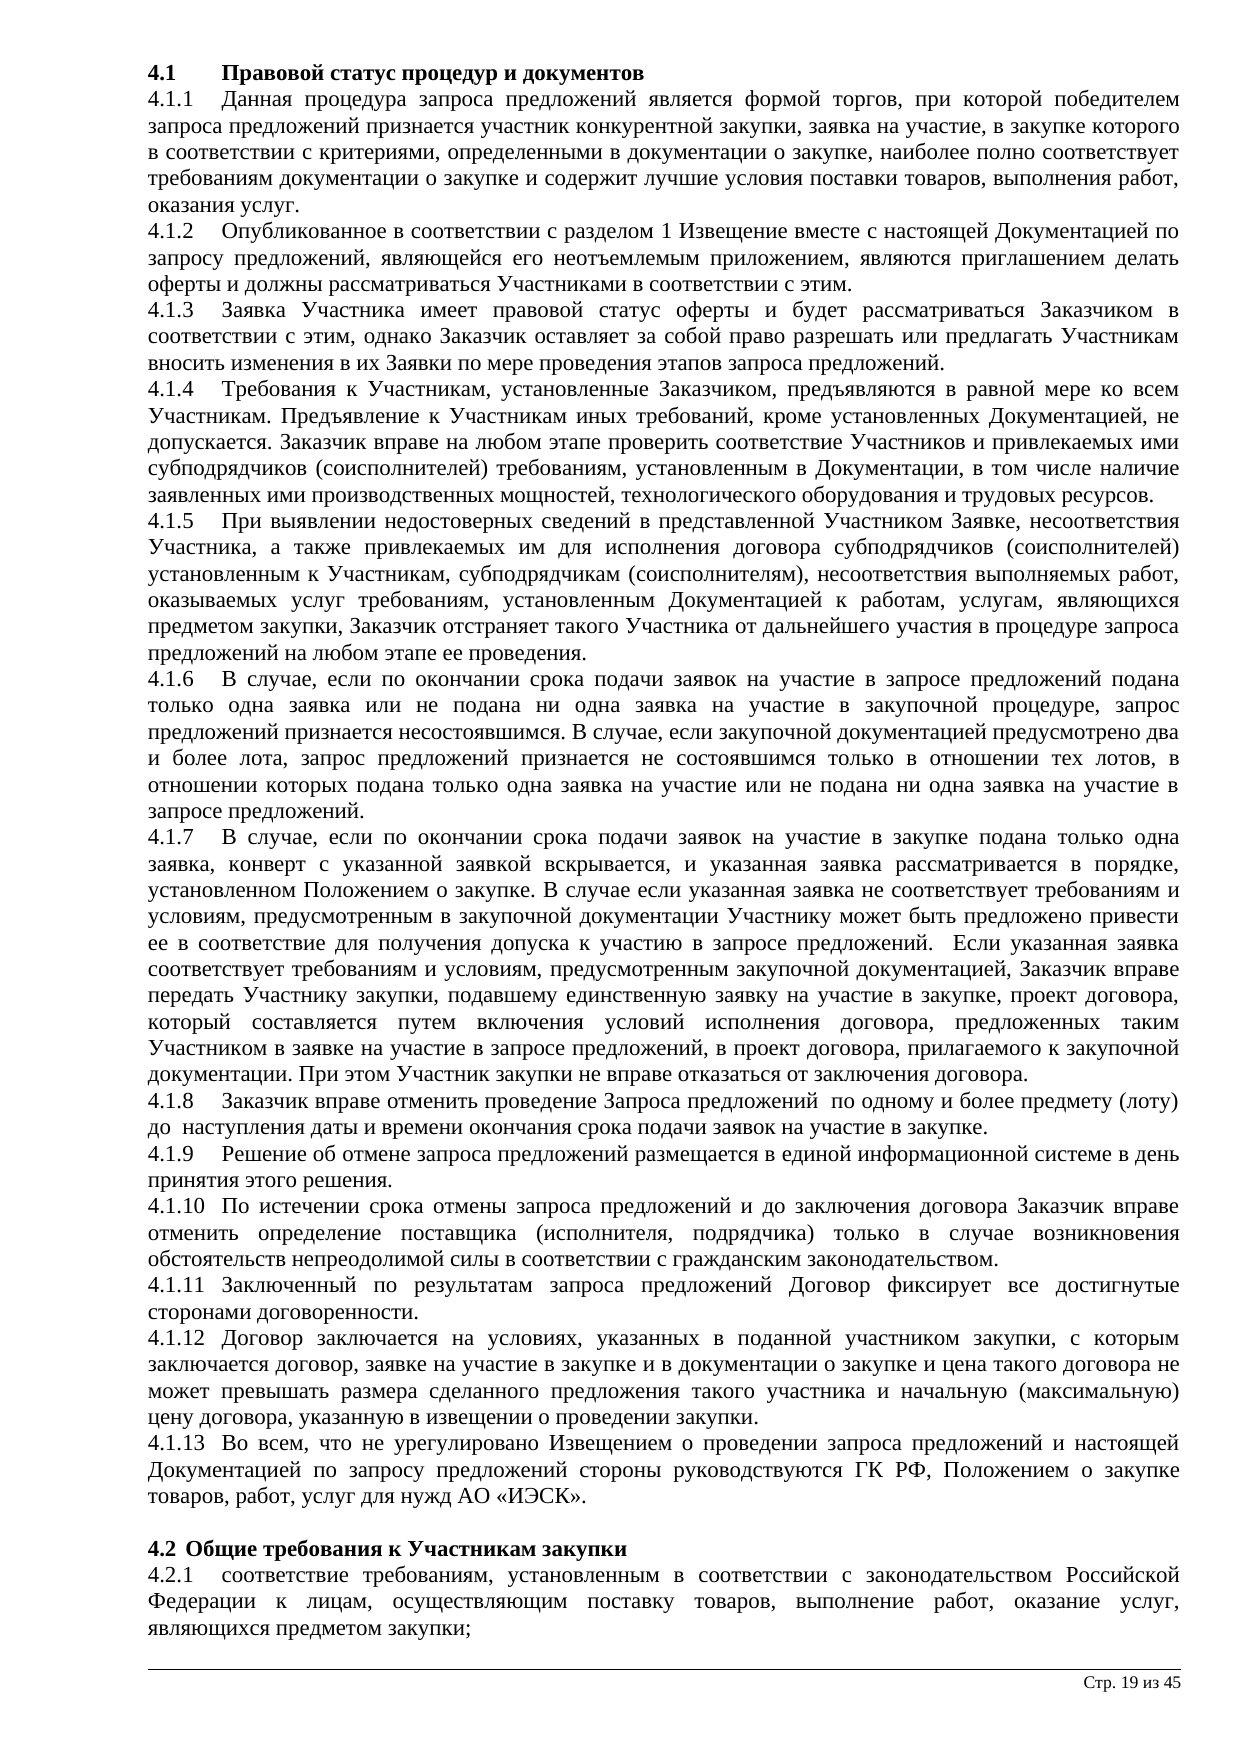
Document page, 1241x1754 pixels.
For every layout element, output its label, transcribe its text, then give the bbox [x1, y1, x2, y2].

list По истечении срока отмены запроса предложений и до заключения договора Заказчик вправе отменить определение поставщика (исполнителя, подрядчика) только в случае возникновения обстоятельств непреодолимой силы в соответствии с гражданским законодательством. [148, 1192, 1181, 1271]
list В случае, если по окончании срока подачи заявок на участие в запросе предложений подана только одна заявка или не подана ни одна заявка на участие в закупочной процедуре, запрос предложений признается несостоявшимся. В случае, если закупочной документацией предусмотрено два и более лота, запрос предложений признается не состоявшимся только в отношении тех лотов, в отношении которых подана только одна заявка на участие или не подана ни одна заявка на участие в запросе предложений. [148, 665, 1181, 823]
list Опубликованное в соответствии с разделом 1 Извещение вместе с настоящей Документацией по запросу предложений, являющейся его неотъемлемым приложением, являются приглашением делать оферты и должны рассматриваться Участниками в соответствии с этим. [148, 217, 1181, 296]
list Общие требования к Участникам закупки [148, 1535, 1181, 1561]
list Договор заключается на условиях, указанных в поданной участником закупки, с которым заключается договор, заявке на участие в закупке и в документации о закупке и цена такого договора не может превышать размера сделанного предложения такого участника и начальную (максимальную) цену договора, указанную в извещении о проведении закупки. [148, 1324, 1181, 1429]
list Во всем, что не урегулировано Извещением о проведении запроса предложений и настоящей Документацией по запросу предложений стороны руководствуются ГК РФ, Положением о закупке товаров, работ, услуг для нужд АО «ИЭСК». [148, 1429, 1181, 1508]
list Требования к Участникам, установленные Заказчиком, предъявляются в равной мере ко всем Участникам. Предъявление к Участникам иных требований, кроме установленных Документацией, не допускается. Заказчик вправе на любом этапе проверить соответствие Участников и привлекаемых ими субподрядчиков (соисполнителей) требованиям, установленным в Документации, в том числе наличие заявленных ими производственных мощностей, технологического оборудования и трудовых ресурсов. [148, 375, 1181, 507]
list В случае, если по окончании срока подачи заявок на участие в закупке подана только одна заявка, конверт с указанной заявкой вскрывается, и указанная заявка рассматривается в порядке, установленном Положением о закупке. В случае если указанная заявка не соответствует требованиям и условиям, предусмотренным в закупочной документации Участнику может быть предложено привести ее в соответствие для получения допуска к участию в запросе предложений. Если указанная заявка соответствует требованиям и условиям, предусмотренным закупочной документацией, Заказчик вправе передать Участнику закупки, подавшему единственную заявку на участие в закупке, проект договора, который составляется путем включения условий исполнения договора, предложенных таким Участником в заявке на участие в запросе предложений, в проект договора, прилагаемого к закупочной документации. При этом Участник закупки не вправе отказаться от заключения договора. [148, 823, 1181, 1087]
list Данная процедура запроса предложений является формой торгов, при которой победителем запроса предложений признается участник конкурентной закупки, заявка на участие, в закупке которого в соответствии с критериями, определенными в документации о закупке, наиболее полно соответствует требованиям документации о закупке и содержит лучшие условия поставки товаров, выполнения работ, оказания услуг. [148, 85, 1181, 217]
list соответствие требованиям, установленным в соответствии с законодательством Российской Федерации к лицам, осуществляющим поставку товаров, выполнение работ, оказание услуг, являющихся предметом закупки; [148, 1561, 1181, 1640]
list Заявка Участника имеет правовой статус оферты и будет рассматриваться Заказчиком в соответствии с этим, однако Заказчик оставляет за собой право разрешать или предлагать Участникам вносить изменения в их Заявки по мере проведения этапов запроса предложений. [148, 296, 1181, 375]
list Заключенный по результатам запроса предложений Договор фиксирует все достигнутые сторонами договоренности. [148, 1271, 1181, 1324]
list При выявлении недостоверных сведений в представленной Участником Заявке, несоответствия Участника, а также привлекаемых им для исполнения договора субподрядчиков (соисполнителей) установленным к Участникам, субподрядчикам (соисполнителям), несоответствия выполняемых работ, оказываемых услуг требованиям, установленным Документацией к работам, услугам, являющихся предметом закупки, Заказчик отстраняет такого Участника от дальнейшего участия в процедуре запроса предложений на любом этапе ее проведения. [148, 507, 1181, 665]
list Решение об отмене запроса предложений размещается в единой информационной системе в день принятия этого решения. [148, 1139, 1181, 1192]
list Заказчик вправе отменить проведение Запроса предложений по одному и более предмету (лоту) до наступления даты и времени окончания срока подачи заявок на участие в закупке. [148, 1087, 1181, 1139]
text 4.1 Правовой статус процедур и документов [148, 59, 1181, 85]
